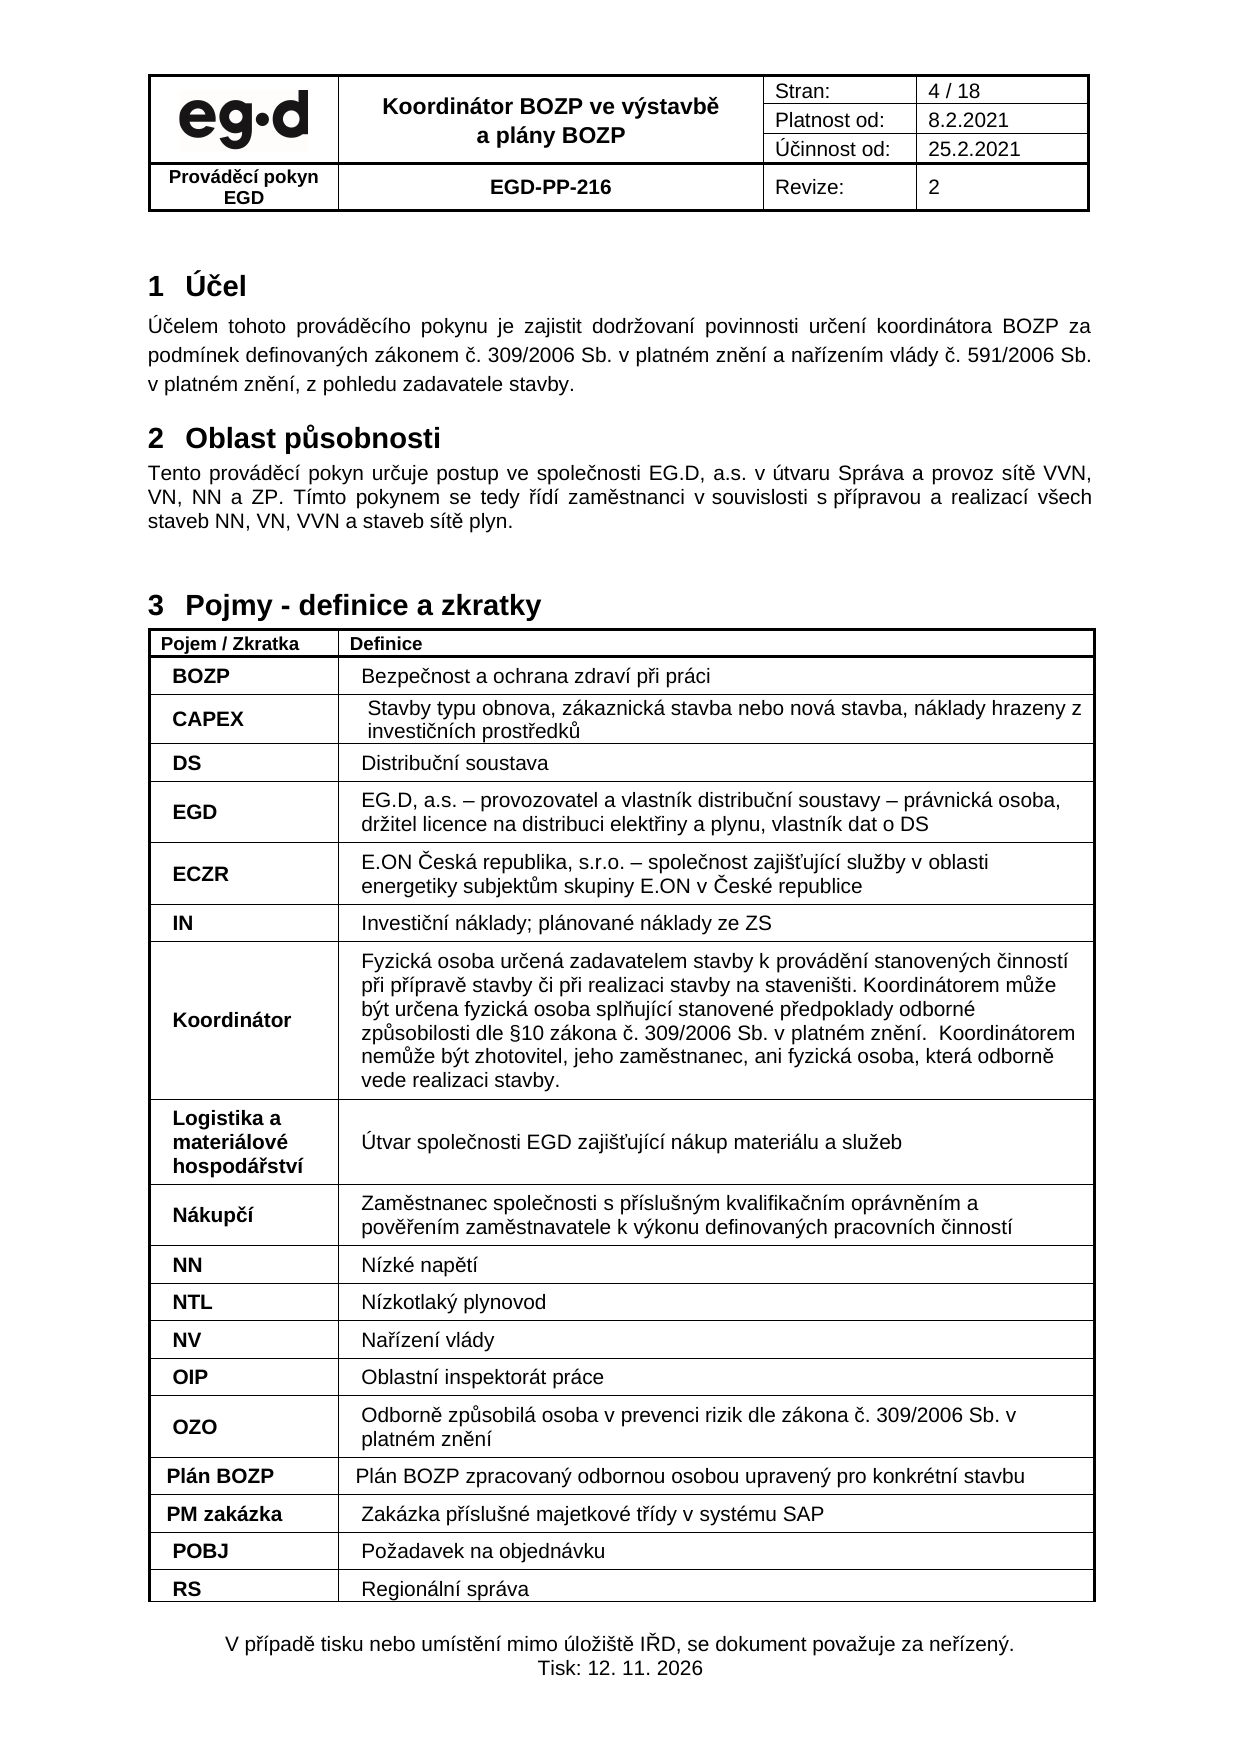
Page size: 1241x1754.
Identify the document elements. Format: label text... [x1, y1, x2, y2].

table_cell Nařízení vlády [339, 1321, 1093, 1358]
table_cell DS [151, 744, 338, 781]
subtitle Účel [148, 269, 1092, 302]
table_cell POBJ [151, 1533, 338, 1569]
table_cell CAPEX [151, 695, 338, 743]
table_cell Plán BOZP [151, 1458, 338, 1494]
table_cell Nízkotlaký plynovod [339, 1284, 1093, 1320]
table_cell EG.D, a.s. – provozovatel a vlastník distribuční soustavy – právnická osoba, držitel licence na distribuci elektřiny a plynu, vlastník dat o DS [339, 782, 1093, 842]
table_cell NN [151, 1246, 338, 1283]
table_cell Investiční náklady; plánované náklady ze ZS [339, 905, 1093, 941]
table_cell Regionální správa [339, 1570, 1093, 1601]
table_cell Fyzická osoba určená zadavatelem stavby k provádění stanovených činností při přípravě stavby či při realizaci stavby na staveništi. Koordinátorem může být určena fyzická osoba splňující stanovené předpoklady odborné způsobilosti dle §10 zákona č. 309/2006 Sb. v platném znění. Koordinátorem nemůže být zhotovitel, jeho zaměstnanec, ani fyzická osoba, která odborně vede realizaci stavby. [339, 942, 1093, 1098]
table_cell E.ON Česká republika, s.r.o. – společnost zajišťující služby v oblasti energetiky subjektům skupiny E.ON v České republice [339, 843, 1093, 904]
text Tento prováděcí pokyn určuje postup ve společnosti EG.D, a.s. v útvaru Správa a provoz sítě VVN, VN, NN a ZP. Tímto pokynem se tedy řídí zaměstnanci v souvislosti s přípravou a realizací všech staveb NN, VN, VVN a staveb sítě plyn. [148, 461, 1092, 533]
text Účelem tohoto prováděcího pokynu je zajistit dodržovaní povinnosti určení koordinátora BOZP za podmínek definovaných zákonem č. 309/2006 Sb. v platném znění a nařízením vlády č. 591/2006 Sb. v platném znění, z pohledu zadavatele stavby. [148, 309, 1092, 396]
table_cell PM zakázka [151, 1495, 338, 1532]
subtitle Pojmy - definice a zkratky [148, 588, 1092, 622]
table_cell EGD [151, 782, 338, 842]
table_cell IN [151, 905, 338, 941]
picture [179, 90, 308, 152]
table_header Definice [339, 631, 1093, 655]
table_cell OZO [151, 1396, 338, 1457]
table_cell Nízké napětí [339, 1246, 1093, 1283]
table_cell Zakázka příslušné majetkové třídy v systému SAP [339, 1495, 1093, 1532]
table_header Pojem / Zkratka [151, 631, 338, 655]
table_cell NV [151, 1321, 338, 1358]
table_cell Logistika a materiálové hospodářství [151, 1100, 338, 1184]
table_cell Bezpečnost a ochrana zdraví při práci [339, 658, 1093, 694]
table_cell RS [151, 1570, 338, 1601]
table_cell BOZP [151, 658, 338, 694]
table_cell Stavby typu obnova, zákaznická stavba nebo nová stavba, náklady hrazeny z investičních prostředků [339, 695, 1093, 743]
table_cell Koordinátor [151, 942, 338, 1098]
table_cell Distribuční soustava [339, 744, 1093, 781]
table_cell Plán BOZP zpracovaný odbornou osobou upravený pro konkrétní stavbu [339, 1458, 1093, 1494]
table_cell Nákupčí [151, 1185, 338, 1245]
table_cell Požadavek na objednávku [339, 1533, 1093, 1569]
table_cell Oblastní inspektorát práce [339, 1359, 1093, 1395]
table_cell Odborně způsobilá osoba v prevenci rizik dle zákona č. 309/2006 Sb. v platném znění [339, 1396, 1093, 1457]
subtitle Oblast působnosti [148, 421, 1092, 455]
table_cell ECZR [151, 843, 338, 904]
table_cell Zaměstnanec společnosti s příslušným kvalifikačním oprávněním a pověřením zaměstnavatele k výkonu definovaných pracovních činností [339, 1185, 1093, 1245]
table_cell NTL [151, 1284, 338, 1320]
table_cell OIP [151, 1359, 338, 1395]
table_cell Útvar společnosti EGD zajišťující nákup materiálu a služeb [339, 1100, 1093, 1184]
